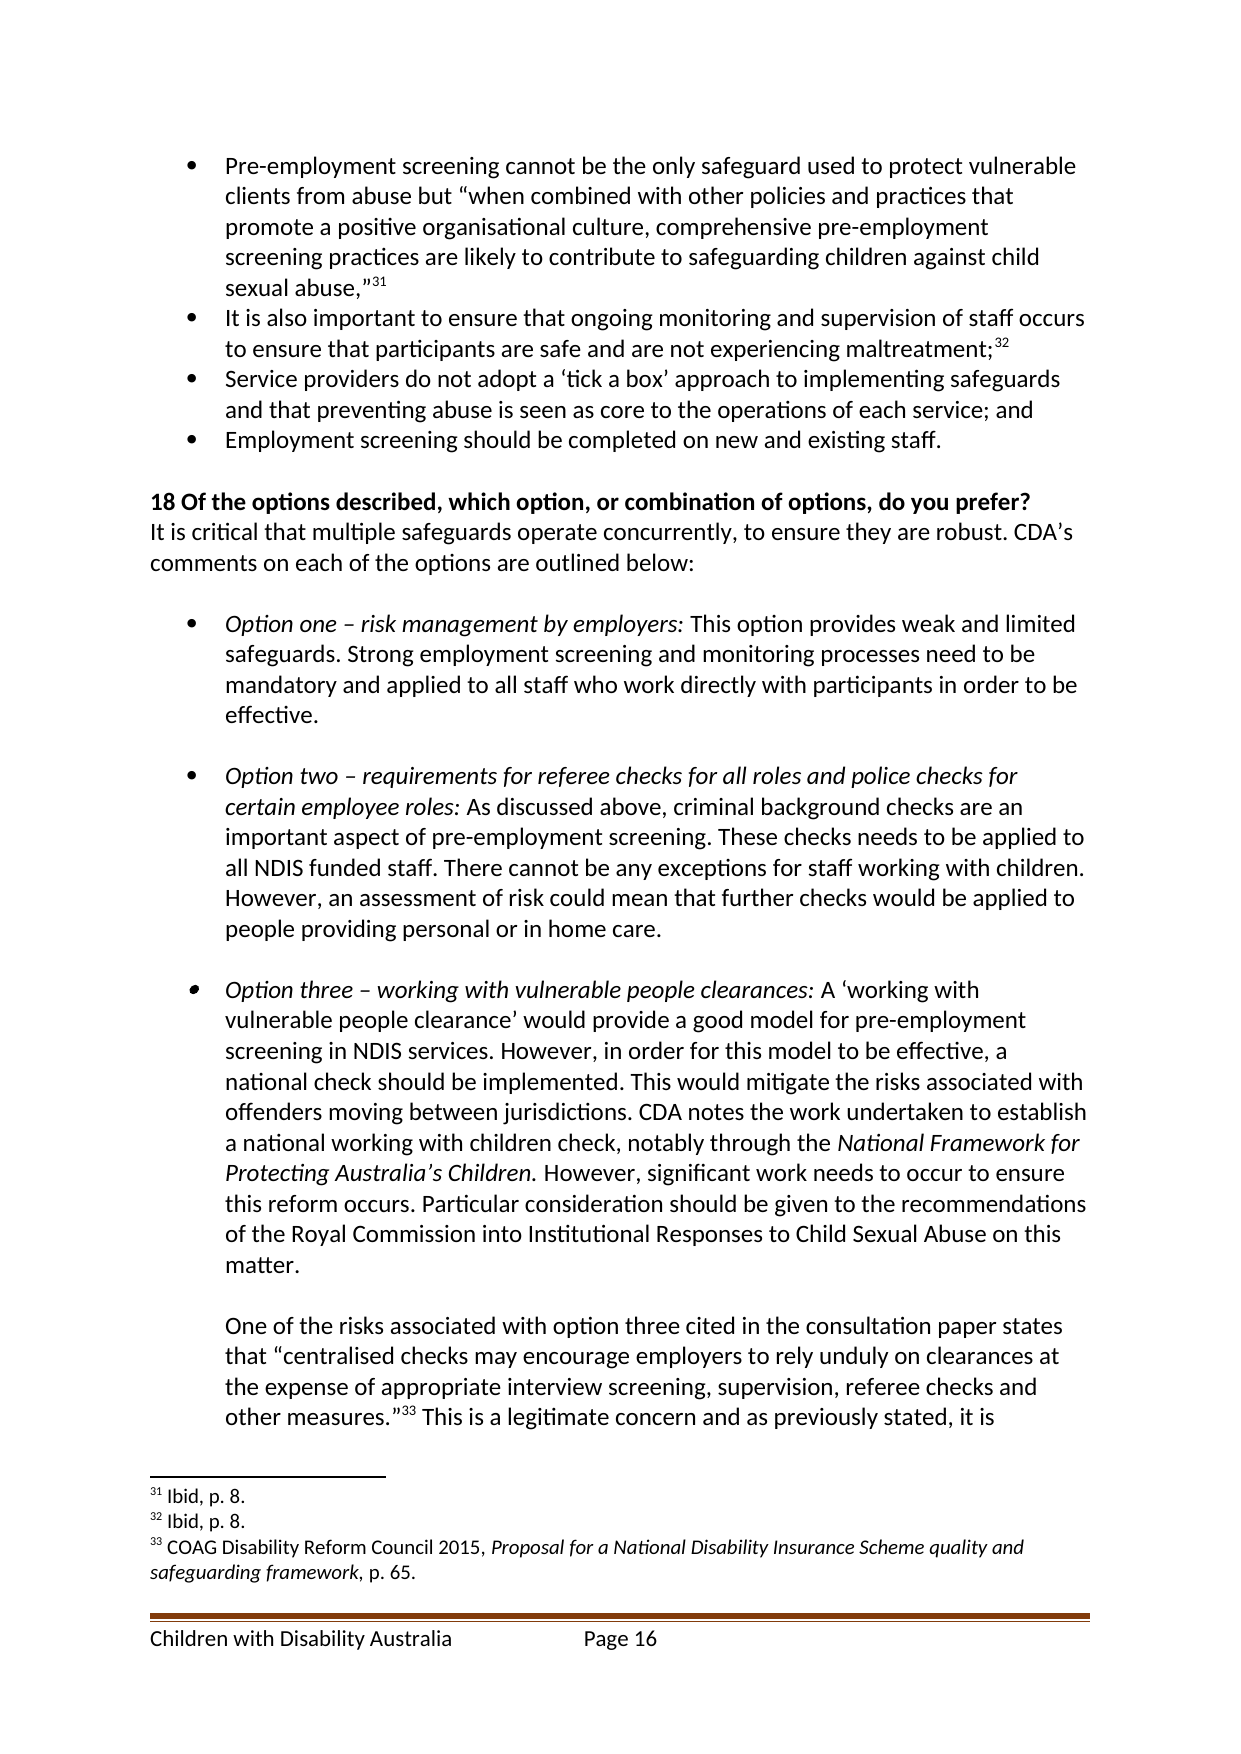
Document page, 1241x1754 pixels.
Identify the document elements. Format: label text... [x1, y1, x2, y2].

list Pre-employment screening cannot be the only safeguard used to protect vulnerable clients from abuse but “when combined with other policies and practices that promote a positive organisational culture, comprehensive pre-employment screening practices are likely to contribute to safeguarding children against child sexual abuse,” [187, 150, 1090, 303]
list Employment screening should be completed on new and existing staff. [187, 425, 1090, 455]
list Option three – working with vulnerable people clearances: A ‘working with vulnerable people clearance’ would provide a good model for pre-employment screening in NDIS services. However, in order for this model to be effective, a national check should be implemented. This would mitigate the risks associated with offenders moving between jurisdictions. CDA notes the work undertaken to establish a national working with children check, notably through the National Framework for Protecting Australia’s Children. However, significant work needs to occur to ensure this reform occurs. Particular consideration should be given to the recommendations of the Royal Commission into Institutional Responses to Child Sexual Abuse on this matter. [187, 974, 1090, 1279]
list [225, 1310, 1090, 1432]
list 18 Of the options described, which option, or combination of options, do you prefer? [150, 486, 1090, 516]
list It is also important to ensure that ongoing monitoring and supervision of staff occurs to ensure that participants are safe and are not experiencing maltreatment; [187, 303, 1090, 364]
list It is critical that multiple safeguards operate concurrently, to ensure they are robust. CDA’s comments on each of the options are outlined below: [150, 516, 1090, 577]
list Option one – risk management by employers: This option provides weak and limited safeguards. Strong employment screening and monitoring processes need to be mandatory and applied to all staff who work directly with participants in order to be effective. [187, 608, 1090, 730]
list Option two – requirements for referee checks for all roles and police checks for certain employee roles: As discussed above, criminal background checks are an important aspect of pre-employment screening. These checks needs to be applied to all NDIS funded staff. There cannot be any exceptions for staff working with children. However, an assessment of risk could mean that further checks would be applied to people providing personal or in home care. [187, 760, 1090, 943]
list Service providers do not adopt a ‘tick a box’ approach to implementing safeguards and that preventing abuse is seen as core to the operations of each service; and [187, 364, 1090, 425]
